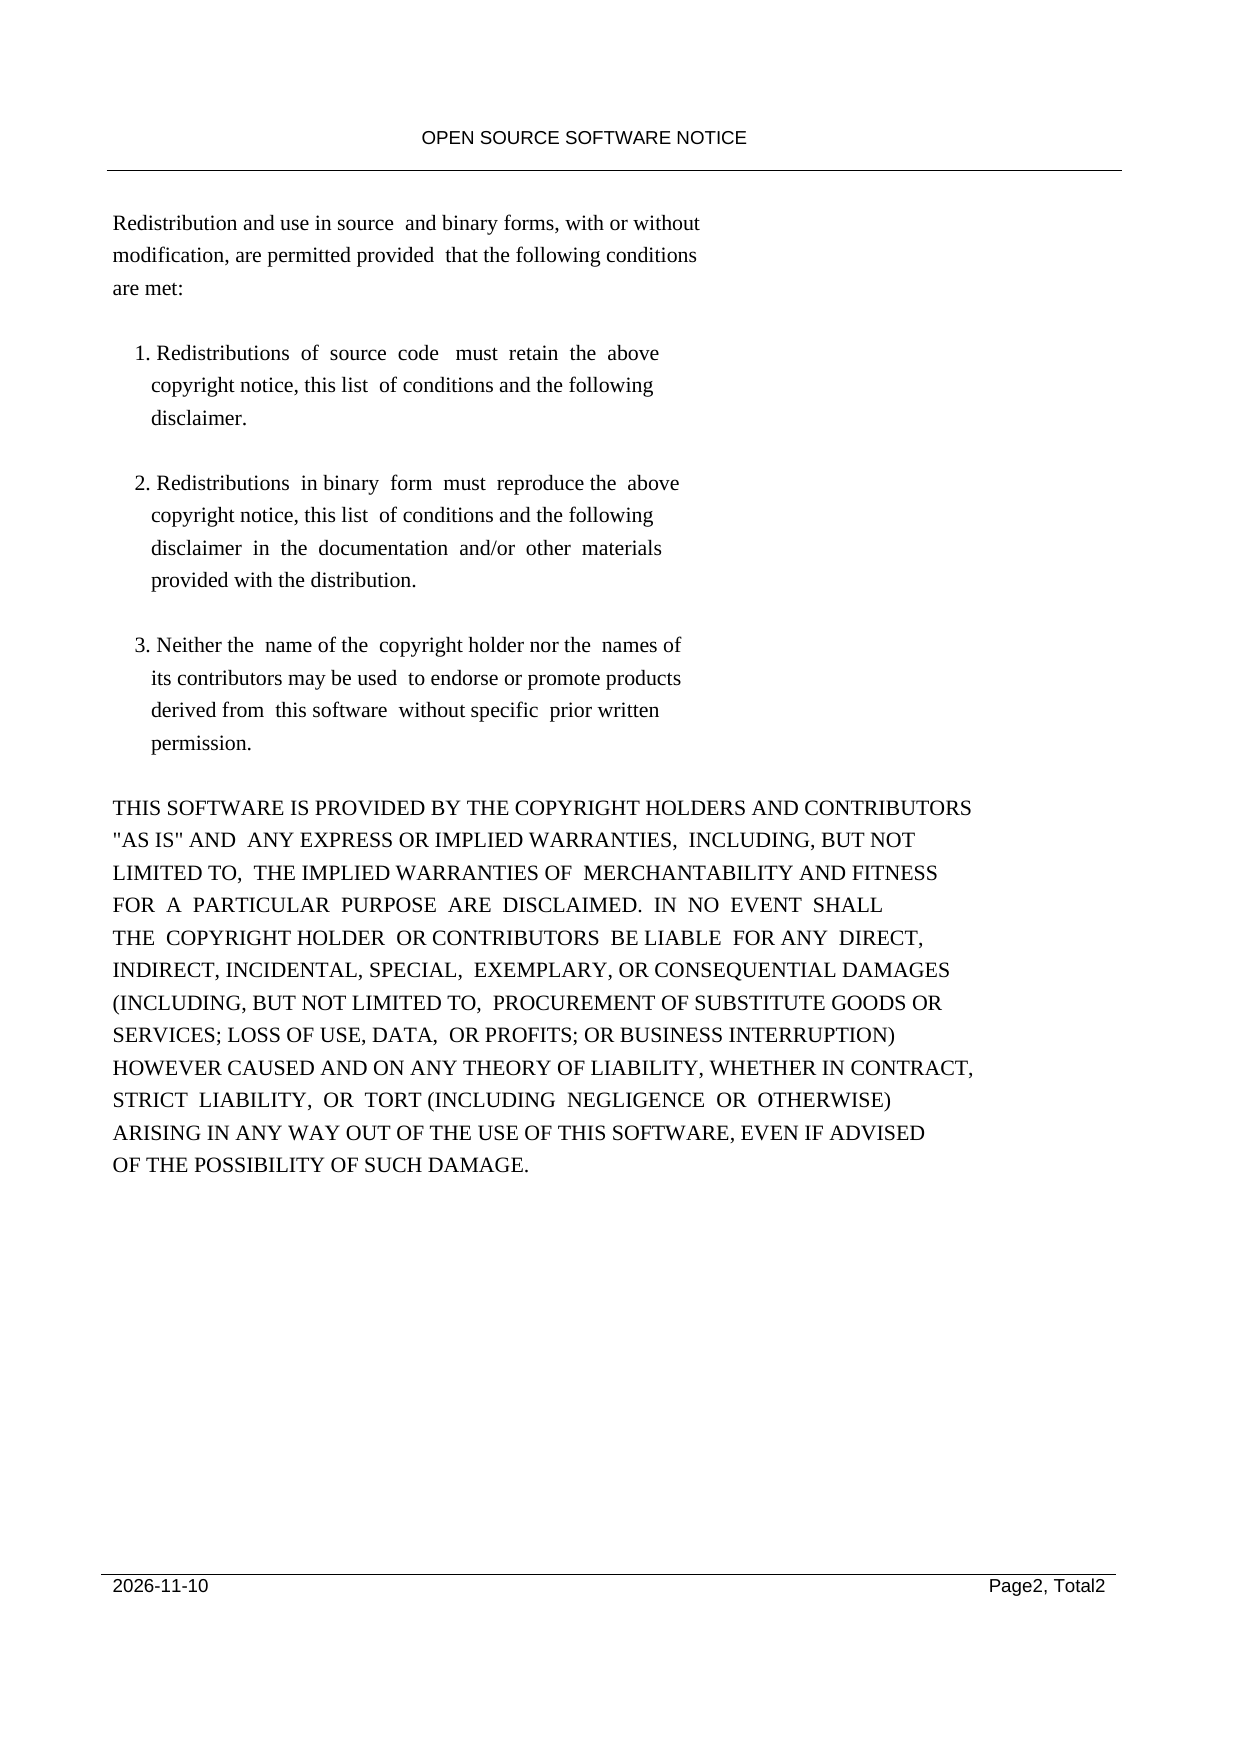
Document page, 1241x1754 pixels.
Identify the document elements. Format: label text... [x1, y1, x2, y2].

text modification, are permitted provided that the following conditions [112, 239, 1128, 271]
text disclaimer. [112, 401, 1128, 434]
text provided with the distribution. [112, 564, 1128, 596]
text Redistribution and use in source and binary forms, with or without [112, 206, 1128, 239]
text its contributors may be used to endorse or promote products [112, 661, 1128, 694]
text copyright notice, this list of conditions and the following [112, 499, 1128, 531]
text disclaimer in the documentation and/or other materials [112, 531, 1128, 564]
text permission. [112, 726, 1128, 759]
text INDIRECT, INCIDENTAL, SPECIAL, EXEMPLARY, OR CONSEQUENTIAL DAMAGES [112, 954, 1128, 986]
text copyright notice, this list of conditions and the following [112, 369, 1128, 401]
text 2. Redistributions in binary form must reproduce the above [112, 466, 1128, 499]
text FOR A PARTICULAR PURPOSE ARE DISCLAIMED. IN NO EVENT SHALL [112, 889, 1128, 921]
text are met: [112, 271, 1128, 304]
text 1. Redistributions of source code must retain the above [112, 336, 1128, 369]
text OF THE POSSIBILITY OF SUCH DAMAGE. [112, 1149, 1128, 1214]
text SERVICES; LOSS OF USE, DATA, OR PROFITS; OR BUSINESS INTERRUPTION) [112, 1019, 1128, 1051]
text THE COPYRIGHT HOLDER OR CONTRIBUTORS BE LIABLE FOR ANY DIRECT, [112, 921, 1128, 954]
text LIMITED TO, THE IMPLIED WARRANTIES OF MERCHANTABILITY AND FITNESS [112, 856, 1128, 889]
text "AS IS" AND ANY EXPRESS OR IMPLIED WARRANTIES, INCLUDING, BUT NOT [112, 824, 1128, 856]
text ARISING IN ANY WAY OUT OF THE USE OF THIS SOFTWARE, EVEN IF ADVISED [112, 1116, 1128, 1149]
text (INCLUDING, BUT NOT LIMITED TO, PROCUREMENT OF SUBSTITUTE GOODS OR [112, 986, 1128, 1019]
text 3. Neither the name of the copyright holder nor the names of [112, 629, 1128, 661]
text derived from this software without specific prior written [112, 694, 1128, 726]
text THIS SOFTWARE IS PROVIDED BY THE COPYRIGHT HOLDERS AND CONTRIBUTORS [112, 791, 1128, 824]
text STRICT LIABILITY, OR TORT (INCLUDING NEGLIGENCE OR OTHERWISE) [112, 1084, 1128, 1116]
text HOWEVER CAUSED AND ON ANY THEORY OF LIABILITY, WHETHER IN CONTRACT, [112, 1051, 1128, 1084]
